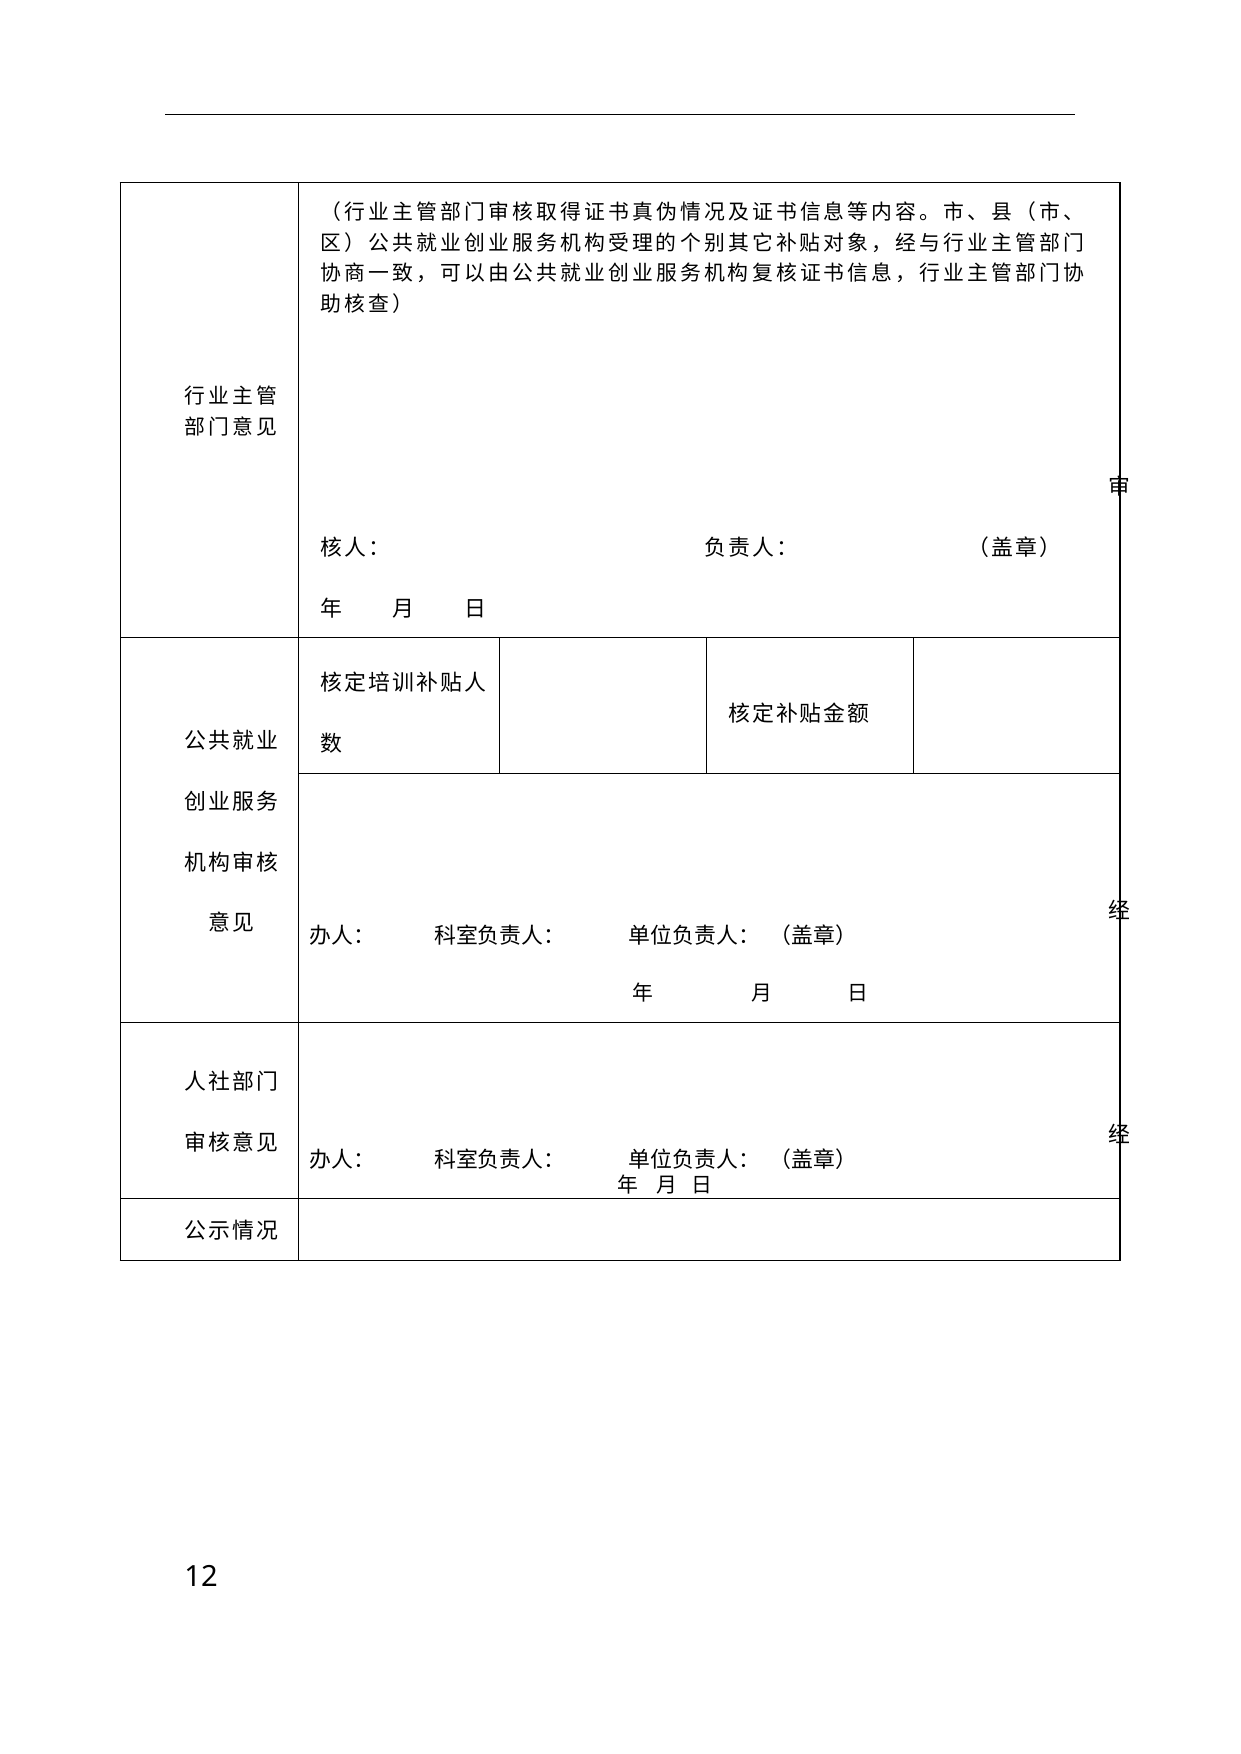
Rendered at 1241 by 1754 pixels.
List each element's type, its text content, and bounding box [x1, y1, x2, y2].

table_cell 行业主管 部门意见 [121, 183, 298, 637]
table_cell 公示情况 [121, 1199, 298, 1260]
table_cell 人社部门 审核意见 [121, 1023, 298, 1198]
table_cell 经办人： 科室负责人： 单位负责人： （盖章） 年 月 日 [299, 1023, 1119, 1198]
table_cell [299, 1199, 1119, 1260]
table_cell [500, 638, 706, 772]
table_cell 核定补贴金额 [707, 638, 913, 772]
table_cell 公共就业创业服务机构审核意见 [121, 638, 298, 1022]
table_cell [914, 638, 1119, 772]
table_cell 核定培训补贴人数 [299, 638, 499, 772]
table_cell （行业主管部门审核取得证书真伪情况及证书信息等内容。市、县（市、区）公共就业创业服务机构受理的个别其它补贴对象，经与行业主管部门协商一致，可以由公共就业创业服务机构复核证书信息，行业主管部门协助核查） 审核人： 负责人： （盖章） 年 月 日 [299, 183, 1119, 637]
table_cell 经办人： 科室负责人： 单位负责人： （盖章） 年 月 日 [299, 774, 1119, 1022]
